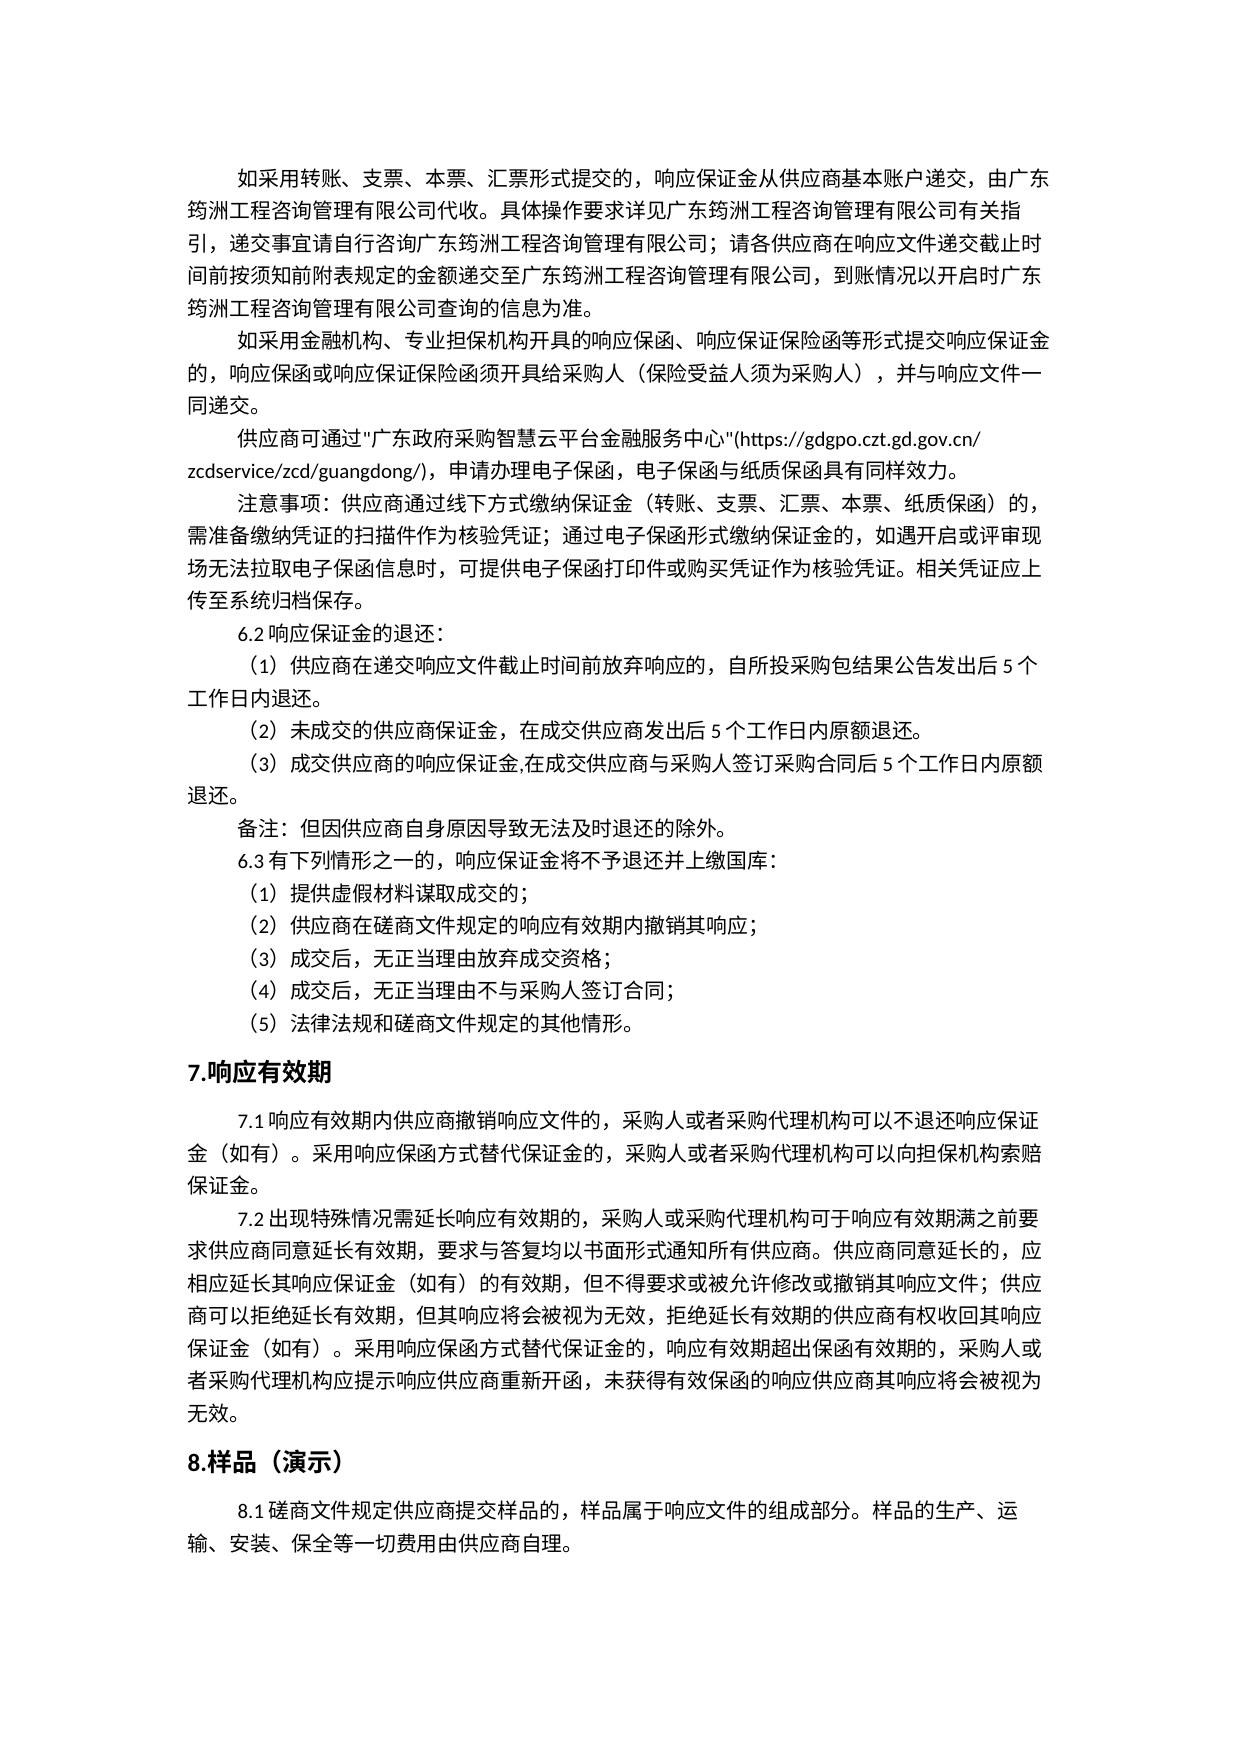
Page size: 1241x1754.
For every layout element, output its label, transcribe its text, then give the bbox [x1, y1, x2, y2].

text 注意事项：供应商通过线下方式缴纳保证金（转账、支票、汇票、本票、纸质保函）的，需准备缴纳凭证的扫描件作为核验凭证；通过电子保函形式缴纳保证金的，如遇开启或评审现场无法拉取电子保函信息时，可提供电子保函打印件或购买凭证作为核验凭证。相关凭证应上传至系统归档保存。 [187, 487, 1053, 617]
text 6.2响应保证金的退还： [187, 617, 1053, 649]
text 8.1磋商文件规定供应商提交样品的，样品属于响应文件的组成部分。样品的生产、运输、安装、保全等一切费用由供应商自理。 [187, 1494, 1053, 1559]
text 7.1响应有效期内供应商撤销响应文件的，采购人或者采购代理机构可以不退还响应保证金（如有）。采用响应保函方式替代保证金的，采购人或者采购代理机构可以向担保机构索赔保证金。 [187, 1104, 1053, 1202]
text 如采用转账、支票、本票、汇票形式提交的，响应保证金从供应商基本账户递交，由广东筠洲工程咨询管理有限公司代收。具体操作要求详见广东筠洲工程咨询管理有限公司有关指引，递交事宜请自行咨询广东筠洲工程咨询管理有限公司；请各供应商在响应文件递交截止时间前按须知前附表规定的金额递交至广东筠洲工程咨询管理有限公司，到账情况以开启时广东筠洲工程咨询管理有限公司查询的信息为准。 [187, 162, 1053, 324]
text 6.3有下列情形之一的，响应保证金将不予退还并上缴国库： [187, 844, 1053, 877]
text （4）成交后，无正当理由不与采购人签订合同； [187, 974, 1053, 1007]
text （1）供应商在递交响应文件截止时间前放弃响应的，自所投采购包结果公告发出后5个工作日内退还。 [187, 649, 1053, 714]
text 8.样品（演示） [187, 1429, 1053, 1494]
text 7.响应有效期 [187, 1039, 1053, 1104]
text （3）成交后，无正当理由放弃成交资格； [187, 942, 1053, 974]
text 如采用金融机构、专业担保机构开具的响应保函、响应保证保险函等形式提交响应保证金的，响应保函或响应保证保险函须开具给采购人（保险受益人须为采购人），并与响应文件一同递交。 [187, 324, 1053, 422]
text （1）提供虚假材料谋取成交的； [187, 877, 1053, 909]
text （2）未成交的供应商保证金，在成交供应商发出后5个工作日内原额退还。 [187, 714, 1053, 747]
text 备注：但因供应商自身原因导致无法及时退还的除外。 [187, 812, 1053, 844]
text （2）供应商在磋商文件规定的响应有效期内撤销其响应； [187, 909, 1053, 942]
text 7.2出现特殊情况需延长响应有效期的，采购人或采购代理机构可于响应有效期满之前要求供应商同意延长有效期，要求与答复均以书面形式通知所有供应商。供应商同意延长的，应相应延长其响应保证金（如有）的有效期，但不得要求或被允许修改或撤销其响应文件；供应商可以拒绝延长有效期，但其响应将会被视为无效，拒绝延长有效期的供应商有权收回其响应保证金（如有）。采用响应保函方式替代保证金的，响应有效期超出保函有效期的，采购人或者采购代理机构应提示响应供应商重新开函，未获得有效保函的响应供应商其响应将会被视为无效。 [187, 1202, 1053, 1429]
text 供应商可通过"广东政府采购智慧云平台金融服务中心"(https://gdgpo.czt.gd.gov.cn/zcdservice/zcd/guangdong/)，申请办理电子保函，电子保函与纸质保函具有同样效力。 [187, 422, 1053, 487]
text （3）成交供应商的响应保证金,在成交供应商与采购人签订采购合同后5个工作日内原额退还。 [187, 747, 1053, 812]
text （5）法律法规和磋商文件规定的其他情形。 [187, 1007, 1053, 1039]
